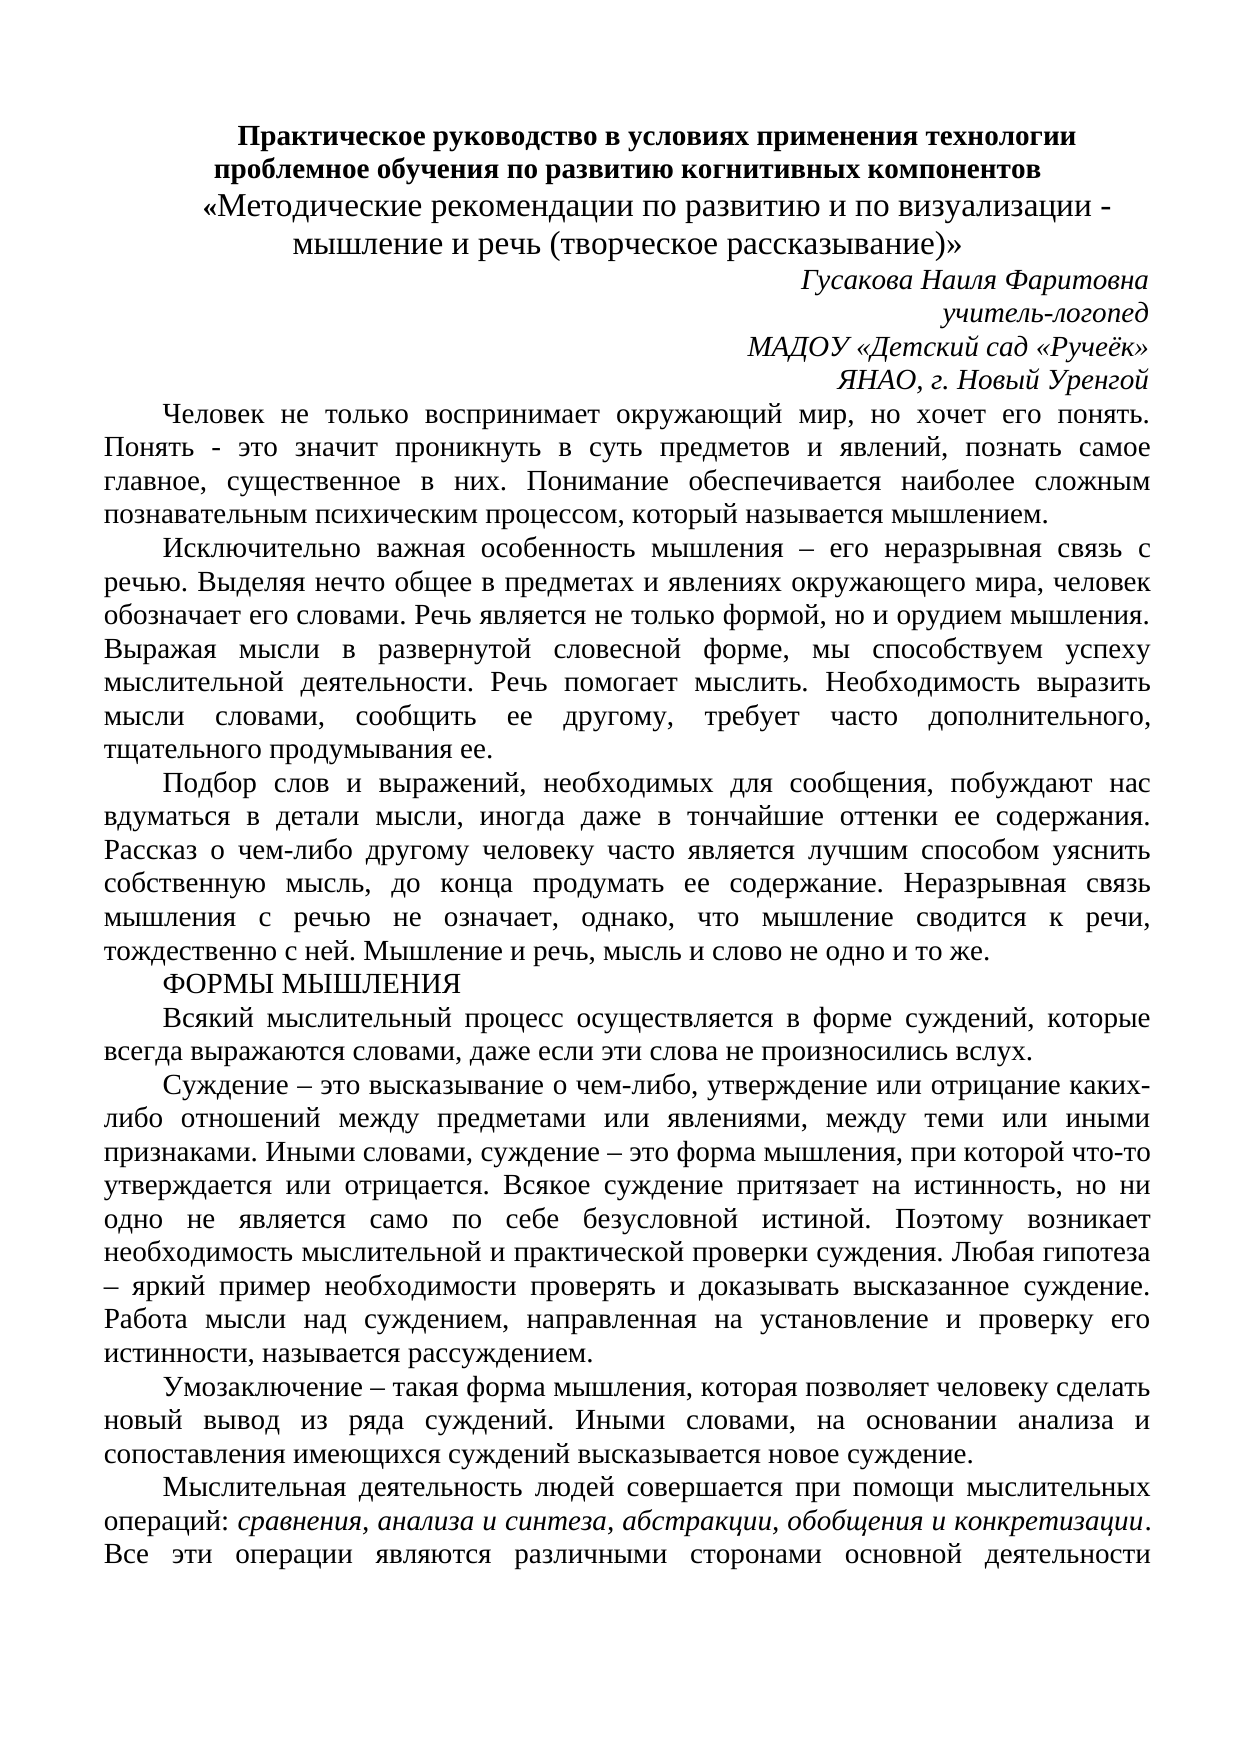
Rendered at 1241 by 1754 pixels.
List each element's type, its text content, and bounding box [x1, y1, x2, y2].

text ЯНАО, г. Новый Уренгой [103, 362, 1152, 396]
text Подбор слов и выражений, необходимых для сообщения, побуждают нас вдуматься в детали мысли, иногда даже в тончайшие оттенки ее содержания. Рассказ о чем-либо другому человеку часто является лучшим способом уяснить собственную мысль, до конца продумать ее содержание. Неразрывная связь мышления с речью не означает, однако, что мышление сводится к речи, тождественно с ней. Мышление и речь, мысль и слово не одно и то же. [103, 765, 1152, 966]
text Человек не только воспринимает окружающий мир, но хочет его понять. Понять - это значит проникнуть в суть предметов и явлений, познать самое главное, существенное в них. Понимание обеспечивается наиболее сложным познавательным психическим процессом, который называется мышлением. [103, 396, 1152, 530]
text учитель-логопед [103, 295, 1152, 329]
text Всякий мыслительный процесс осуществляется в форме суждений, которые всегда выражаются словами, даже если эти слова не произносились вслух. [103, 1000, 1152, 1067]
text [103, 1469, 1152, 1570]
text Исключительно важная особенность мышления – его неразрывная связь с речью. Выделяя нечто общее в предметах и явлениях окружающего мира, человек обозначает его словами. Речь является не только формой, но и орудием мышления. Выражая мысли в развернутой словесной форме, мы способствуем успеху мыслительной деятельности. Речь помогает мыслить. Необходимость выразить мысли словами, сообщить ее другому, требует часто дополнительного, тщательного продумывания ее. [103, 530, 1152, 765]
text «Методические рекомендации по развитию и по визуализации - мышление и речь (творческое рассказывание)» [103, 185, 1152, 262]
text Практическое руководство в условиях применения технологии проблемное обучения по развитию когнитивных компонентов [103, 118, 1152, 185]
text ФОРМЫ МЫШЛЕНИЯ [103, 966, 1152, 1000]
text Гусакова Наиля Фаритовна [103, 262, 1152, 295]
text МАДОУ «Детский сад «Ручеёк» [103, 329, 1152, 362]
text Суждение – это высказывание о чем-либо, утверждение или отрицание каких-либо отношений между предметами или явлениями, между теми или иными признаками. Иными словами, суждение – это форма мышления, при которой что-то утверждается или отрицается. Всякое суждение притязает на истинность, но ни одно не является само по себе безусловной истиной. Поэтому возникает необходимость мыслительной и практической проверки суждения. Любая гипотеза – яркий пример необходимости проверять и доказывать высказанное суждение. Работа мысли над суждением, направленная на установление и проверку его истинности, называется рассуждением. [103, 1067, 1152, 1369]
text Умозаключение – такая форма мышления, которая позволяет человеку сделать новый вывод из ряда суждений. Иными словами, на основании анализа и сопоставления имеющихся суждений высказывается новое суждение. [103, 1369, 1152, 1469]
